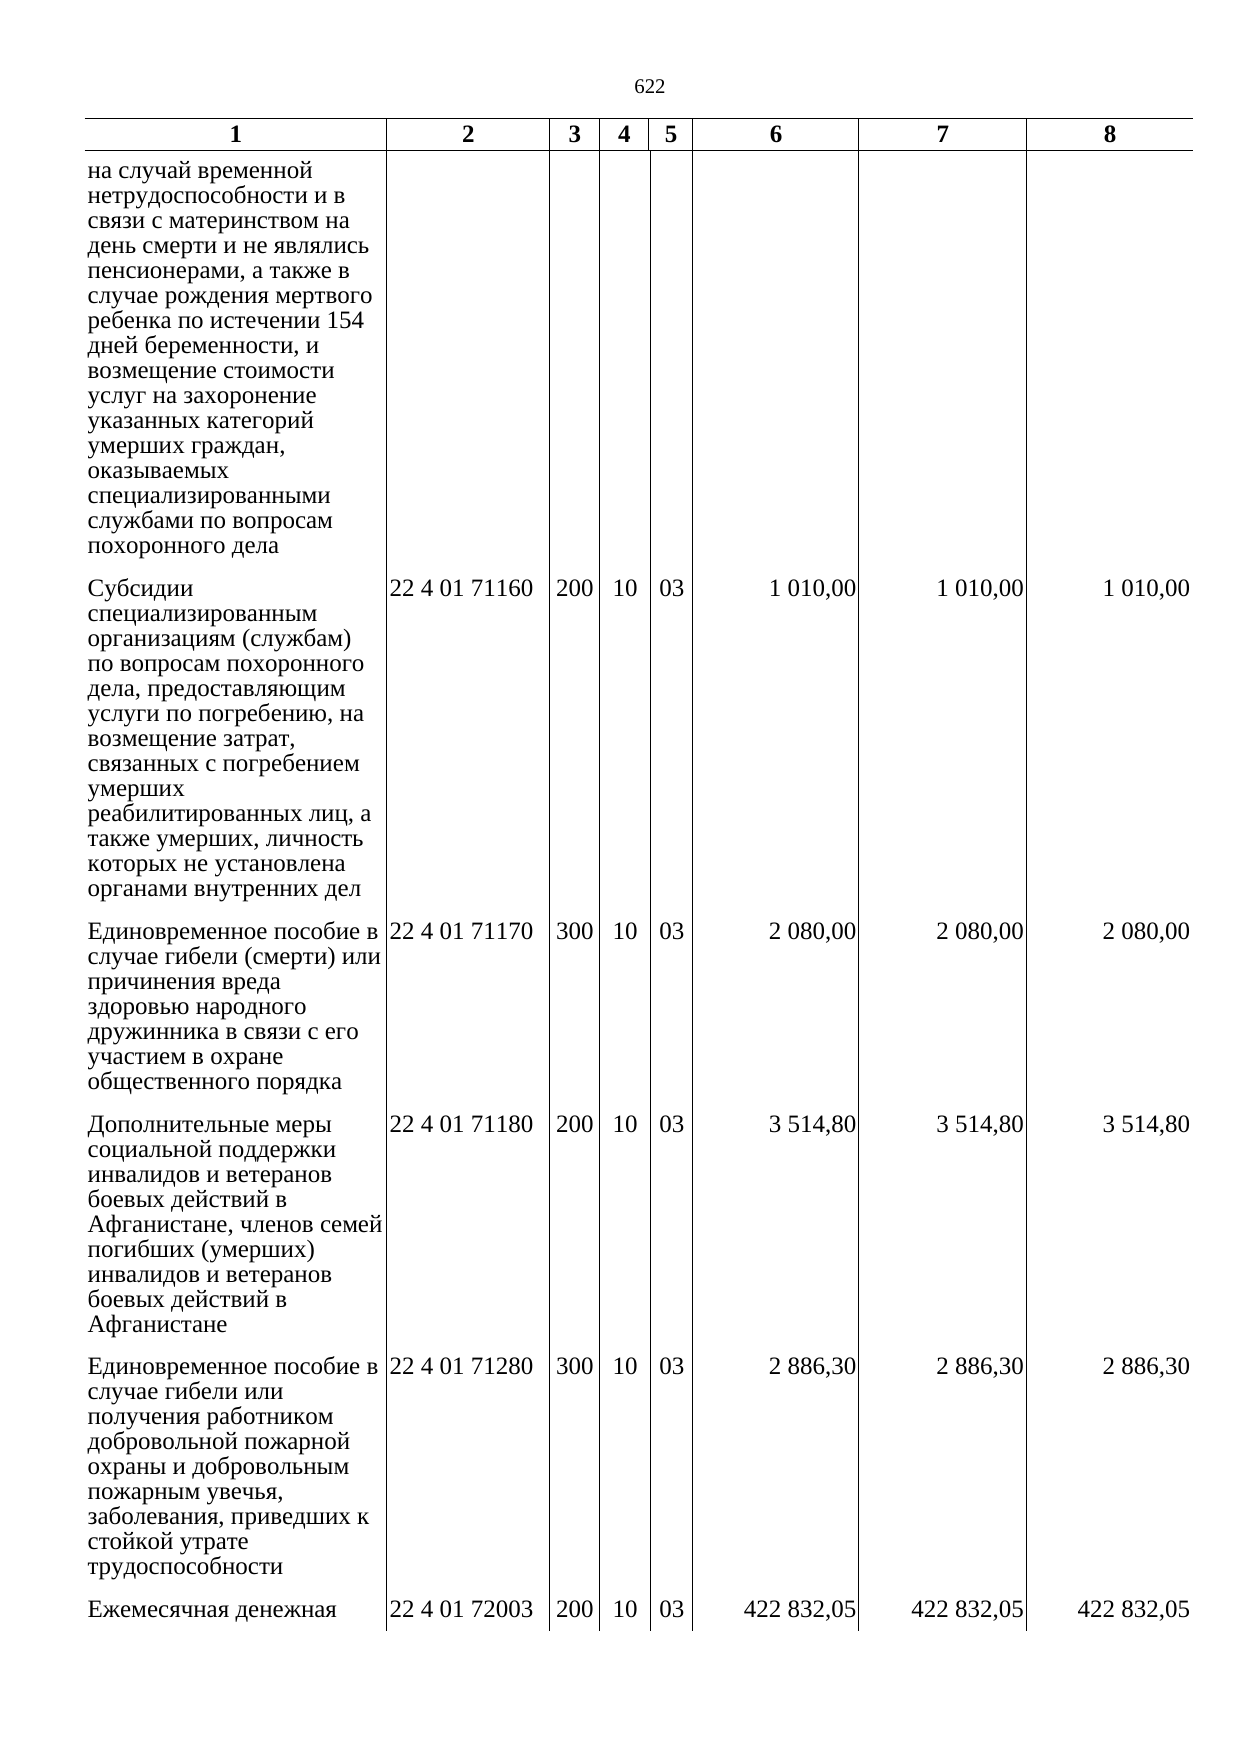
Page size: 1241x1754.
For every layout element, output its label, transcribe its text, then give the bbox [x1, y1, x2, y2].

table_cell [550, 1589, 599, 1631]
table_header 1 [85, 119, 386, 150]
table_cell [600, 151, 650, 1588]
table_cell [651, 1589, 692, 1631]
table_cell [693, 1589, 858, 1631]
table_header 7 [859, 119, 1026, 150]
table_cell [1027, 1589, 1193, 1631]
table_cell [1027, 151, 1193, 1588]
table_header 6 [693, 119, 858, 150]
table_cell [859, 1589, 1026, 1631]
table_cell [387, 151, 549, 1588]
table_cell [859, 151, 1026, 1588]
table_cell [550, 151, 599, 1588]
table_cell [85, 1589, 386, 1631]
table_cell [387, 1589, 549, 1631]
table_header 5 [649, 119, 692, 150]
table_header 8 [1027, 119, 1193, 150]
table_header 4 [600, 119, 648, 150]
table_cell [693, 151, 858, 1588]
table_header 2 [387, 119, 549, 150]
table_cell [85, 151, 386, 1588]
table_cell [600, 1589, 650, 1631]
table_header 3 [550, 119, 599, 150]
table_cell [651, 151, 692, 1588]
